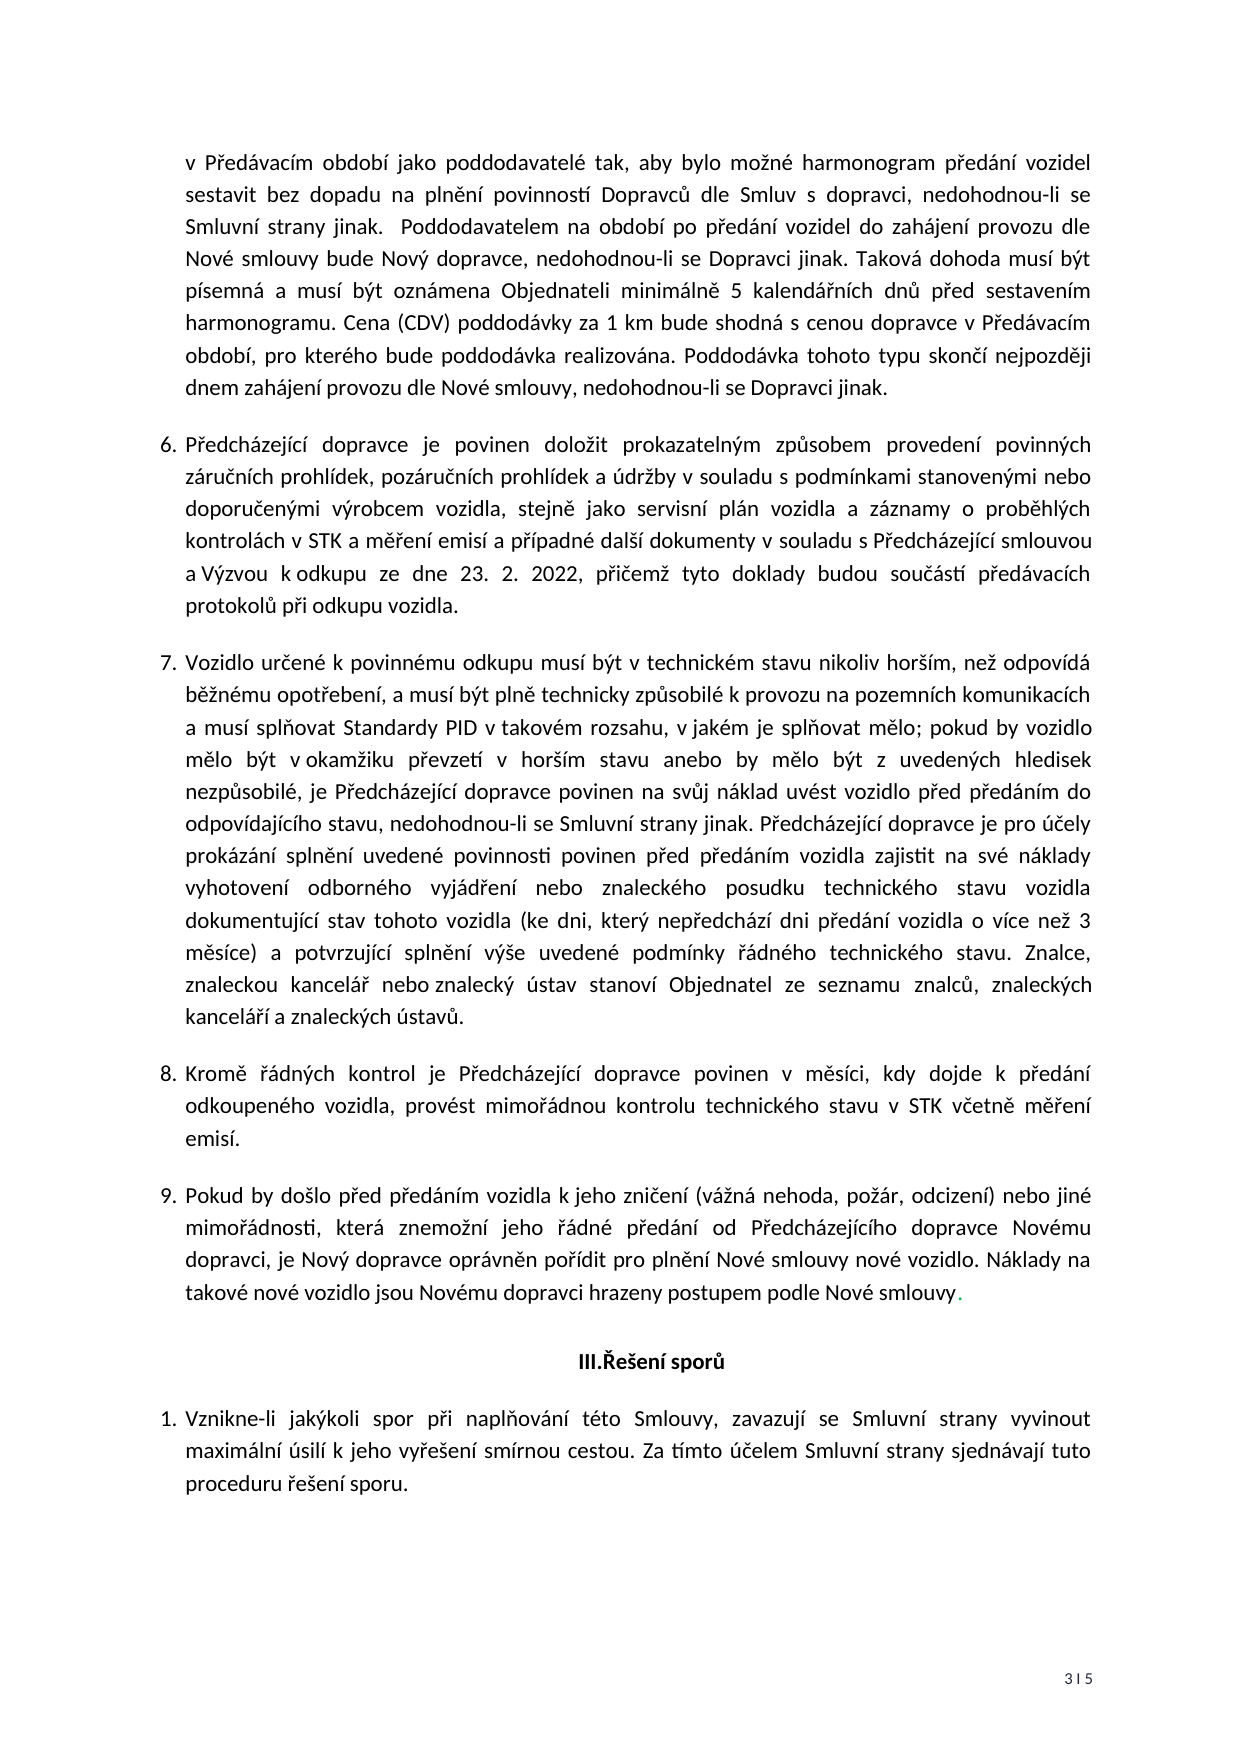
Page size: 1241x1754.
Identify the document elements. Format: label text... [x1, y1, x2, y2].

text Kromě řádných kontrol je Předcházející dopravce povinen v měsíci, kdy dojde k předání odkoupeného vozidla, provést mimořádnou kontrolu technického stavu v STK včetně měření emisí. [177, 1059, 1093, 1152]
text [177, 148, 1093, 401]
list Vznikne-li jakýkoli spor při naplňování této Smlouvy, zavazují se Smluvní strany vyvinout maximální úsilí k jeho vyřešení smírnou cestou. Za tímto účelem Smluvní strany sjednávají tuto proceduru řešení sporu. [177, 1404, 1093, 1497]
text Pokud by došlo před předáním vozidla k jeho zničení (vážná nehoda, požár, odcizení) nebo jiné mimořádnosti, která znemožní jeho řádné předání od Předcházejícího dopravce Novému dopravci, je Nový dopravce oprávněn pořídit pro plnění Nové smlouvy nové vozidlo. Náklady na takové nové vozidlo jsou Novému dopravci hrazeny postupem podle Nové smlouvy. [177, 1181, 1093, 1306]
text Předcházející dopravce je povinen doložit prokazatelným způsobem provedení povinných záručních prohlídek, pozáručních prohlídek a údržby v souladu s podmínkami stanovenými nebo doporučenými výrobcem vozidla, stejně jako servisní plán vozidla a záznamy o proběhlých kontrolách v STK a měření emisí a případné další dokumenty v souladu s Předcházející smlouvou a Výzvou k odkupu ze dne 23. 2. 2022, přičemž tyto doklady budou součástí předávacích protokolů při odkupu vozidla. [177, 430, 1093, 619]
text Vozidlo určené k povinnému odkupu musí být v technickém stavu nikoliv horším, než odpovídá běžnému opotřebení, a musí být plně technicky způsobilé k provozu na pozemních komunikacích a musí splňovat Standardy PID v takovém rozsahu, v jakém je splňovat mělo; pokud by vozidlo mělo být v okamžiku převzetí v horším stavu anebo by mělo být z uvedených hledisek nezpůsobilé, je Předcházející dopravce povinen na svůj náklad uvést vozidlo před předáním do odpovídajícího stavu, nedohodnou-li se Smluvní strany jinak. Předcházející dopravce je pro účely prokázání splnění uvedené povinnosti povinen před předáním vozidla zajistit na své náklady vyhotovení odborného vyjádření nebo znaleckého posudku technického stavu vozidla dokumentující stav tohoto vozidla (ke dni, který nepředchází dni předání vozidla o více než 3 měsíce) a potvrzující splnění výše uvedené podmínky řádného technického stavu. Znalce, znaleckou kancelář nebo znalecký ústav stanoví Objednatel ze seznamu znalců, znaleckých kanceláří a znaleckých ústavů. [177, 648, 1093, 1030]
text Řešení sporů [223, 1347, 1093, 1375]
